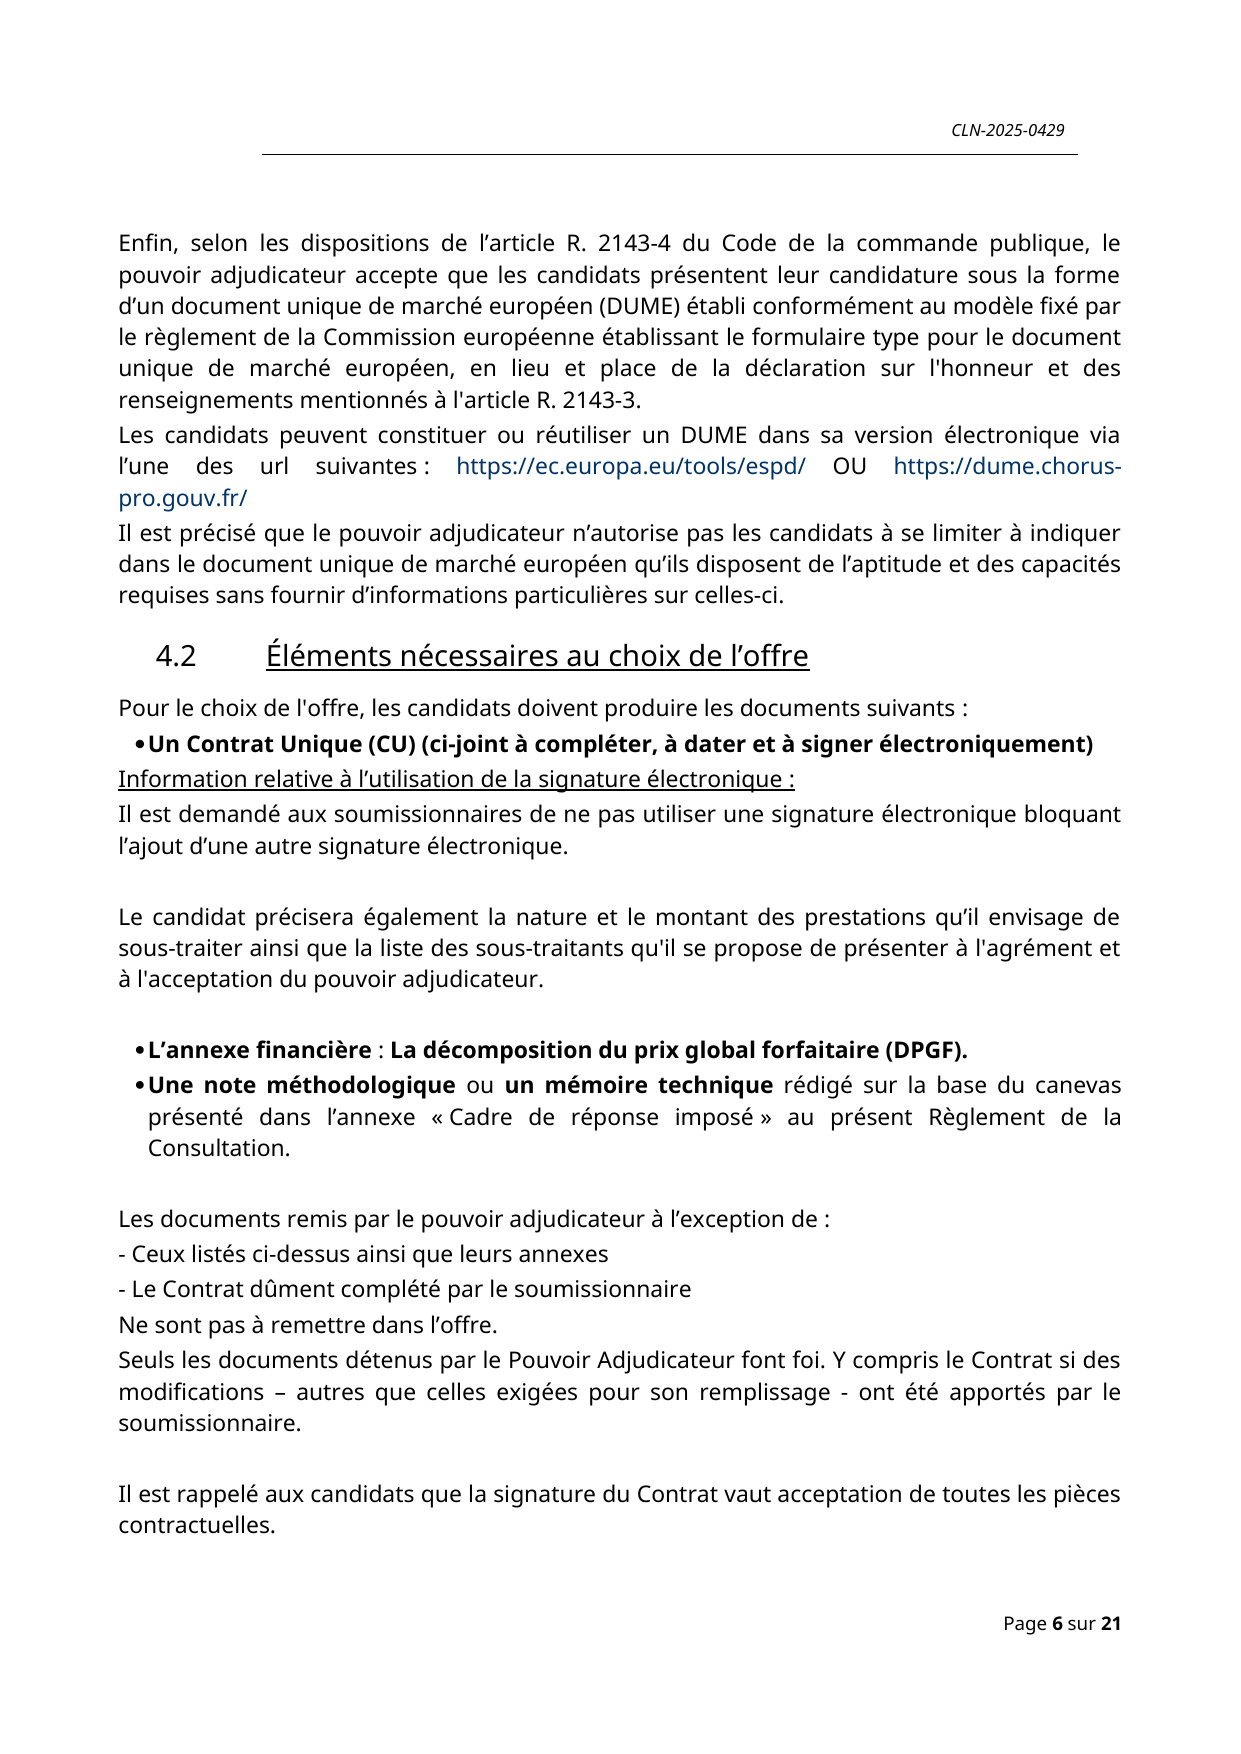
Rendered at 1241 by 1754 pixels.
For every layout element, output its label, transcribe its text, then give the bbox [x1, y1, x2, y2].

text Information relative à l’utilisation de la signature électronique : [118, 763, 1122, 794]
text - Le Contrat dûment complété par le soumissionnaire [118, 1273, 1122, 1304]
text Le candidat précisera également la nature et le montant des prestations qu’il envisage de sous-traiter ainsi que la liste des sous-traitants qu'il se propose de présenter à l'agrément et à l'acceptation du pouvoir adjudicateur. [118, 900, 1122, 994]
text Éléments nécessaires au choix de l’offre [156, 636, 1122, 675]
text Il est rappelé aux candidats que la signature du Contrat vaut acceptation de toutes les pièces contractuelles. [118, 1477, 1122, 1540]
text Seuls les documents détenus par le Pouvoir Adjudicateur font foi. Y compris le Contrat si des modifications – autres que celles exigées pour son remplissage - ont été apportés par le soumissionnaire. [118, 1344, 1122, 1438]
text Il est demandé aux soumissionnaires de ne pas utiliser une signature électronique bloquant l’ajout d’une autre signature électronique. [118, 798, 1122, 861]
text Les candidats peuvent constituer ou réutiliser un DUME dans sa version électronique via l’une des url suivantes : https://ec.europa.eu/tools/espd/ OU https://dume.chorus-pro.gouv.fr/ [118, 419, 1122, 513]
text Les documents remis par le pouvoir adjudicateur à l’exception de : [118, 1202, 1122, 1234]
list Un Contrat Unique (CU) (ci-joint à compléter, à dater et à signer électroniquement) [136, 727, 1122, 759]
text Il est précisé que le pouvoir adjudicateur n’autorise pas les candidats à se limiter à indiquer dans le document unique de marché européen qu’ils disposent de l’aptitude et des capacités requises sans fournir d’informations particulières sur celles-ci. [118, 517, 1122, 611]
text - Ceux listés ci-dessus ainsi que leurs annexes [118, 1238, 1122, 1269]
list L’annexe financière : La décomposition du prix global forfaitaire (DPGF). [136, 1034, 1122, 1065]
text Pour le choix de l'offre, les candidats doivent produire les documents suivants : [118, 692, 1122, 723]
text Enfin, selon les dispositions de l’article R. 2143-4 du Code de la commande publique, le pouvoir adjudicateur accepte que les candidats présentent leur candidature sous la forme d’un document unique de marché européen (DUME) établi conformément au modèle fixé par le règlement de la Commission européenne établissant le formulaire type pour le document unique de marché européen, en lieu et place de la déclaration sur l'honneur et des renseignements mentionnés à l'article R. 2143-3. [118, 227, 1122, 415]
text Ne sont pas à remettre dans l’offre. [118, 1309, 1122, 1340]
list Une note méthodologique ou un mémoire technique rédigé sur la base du canevas présenté dans l’annexe « Cadre de réponse imposé » au présent Règlement de la Consultation. [136, 1069, 1122, 1163]
